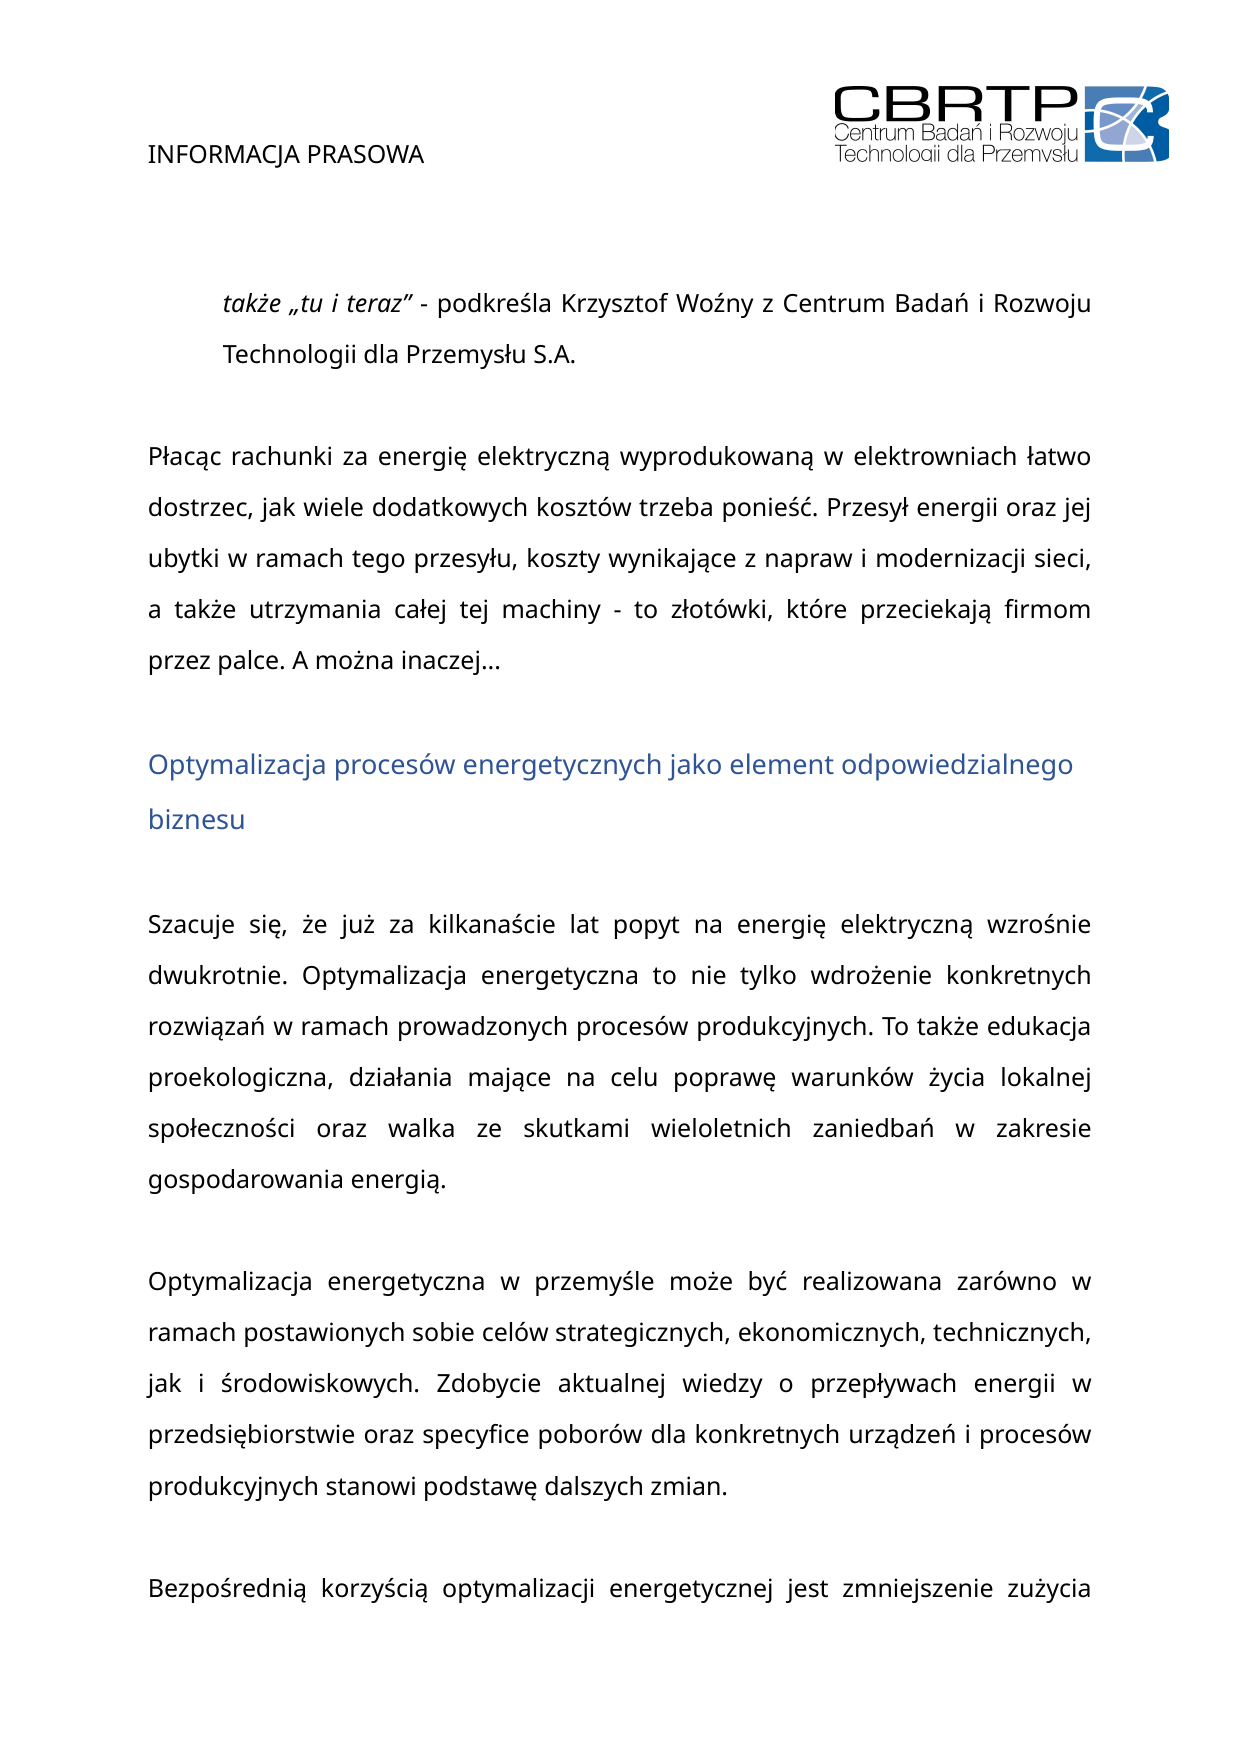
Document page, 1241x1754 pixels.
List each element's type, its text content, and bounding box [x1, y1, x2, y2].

subtitle Optymalizacja procesów energetycznych jako element odpowiedzialnego biznesu [148, 745, 1092, 837]
text Optymalizacja energetyczna w przemyśle może być realizowana zarówno w ramach postawionych sobie celów strategicznych, ekonomicznych, technicznych, jak i środowiskowych. Zdobycie aktualnej wiedzy o przepływach energii w przedsiębiorstwie oraz specyfice poborów dla konkretnych urządzeń i procesów produkcyjnych stanowi podstawę dalszych zmian. [148, 1264, 1092, 1502]
text Szacuje się, że już za kilkanaście lat popyt na energię elektryczną wzrośnie dwukrotnie. Optymalizacja energetyczna to nie tylko wdrożenie konkretnych rozwiązań w ramach prowadzonych procesów produkcyjnych. To także edukacja proekologiczna, działania mające na celu poprawę warunków życia lokalnej społeczności oraz walka ze skutkami wieloletnich zaniedbań w zakresie gospodarowania energią. [148, 907, 1092, 1196]
text Płacąc rachunki za energię elektryczną wyprodukowaną w elektrowniach łatwo dostrzec, jak wiele dodatkowych kosztów trzeba ponieść. Przesył energii oraz jej ubytki w ramach tego przesyłu, koszty wynikające z napraw i modernizacji sieci, a także utrzymania całej tej machiny - to złotówki, które przeciekają firmom przez palce. A można inaczej... [148, 439, 1092, 677]
picture [834, 86, 1169, 162]
